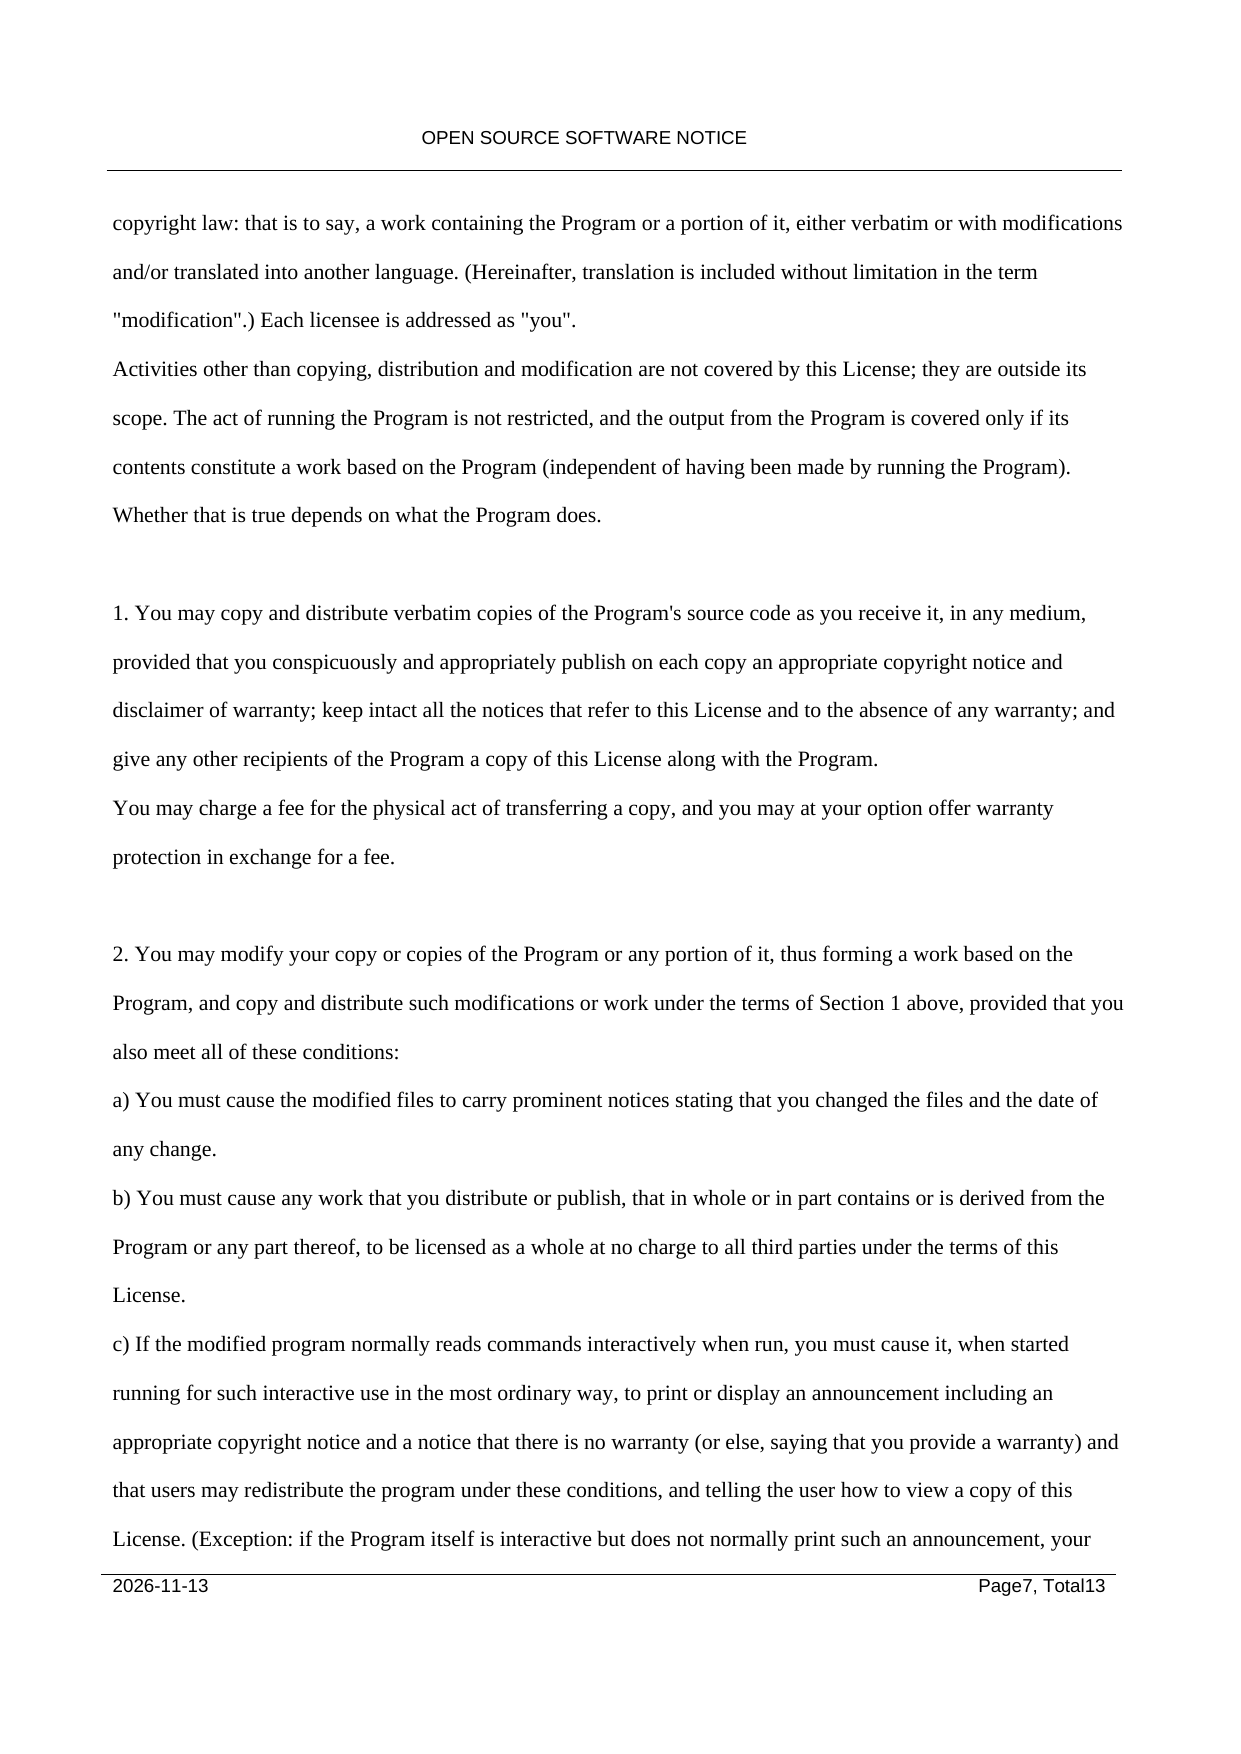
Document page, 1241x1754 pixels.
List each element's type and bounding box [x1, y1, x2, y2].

text [112, 206, 1128, 1555]
